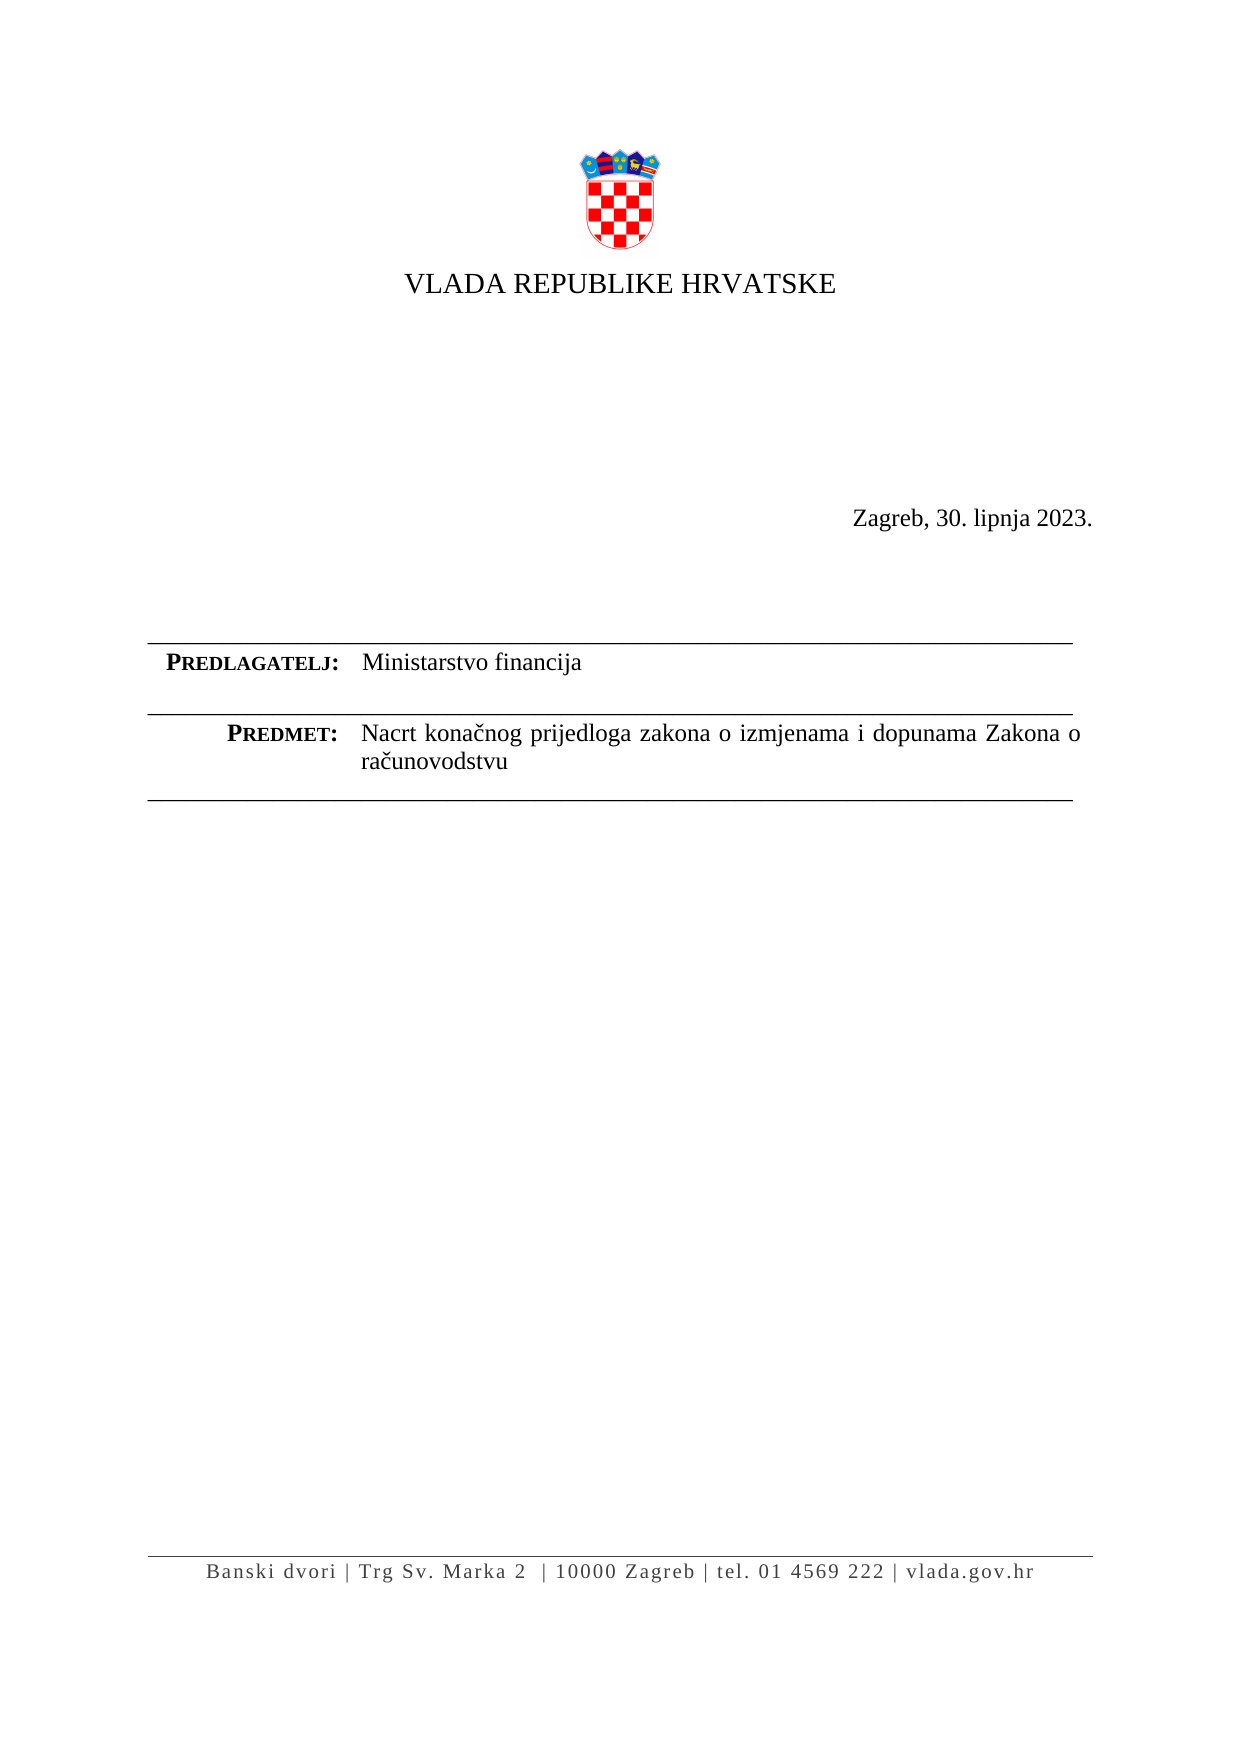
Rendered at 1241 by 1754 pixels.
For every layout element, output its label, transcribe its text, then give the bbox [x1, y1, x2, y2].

text __________________________________________________________________________ [148, 689, 1093, 718]
text Zagreb, 30. lipnja 2023. [148, 503, 1093, 532]
table_header Predmet: [148, 718, 349, 775]
text VLADA REPUBLIKE HRVATSKE [148, 266, 1093, 299]
picture [578, 147, 662, 260]
table_header Nacrt konačnog prijedloga zakona o izmjenama i dopunama Zakona o računovodstvu [350, 718, 1093, 775]
text __________________________________________________________________________ [148, 618, 1093, 647]
table_header Ministarstvo financija [351, 647, 1093, 689]
table_header Predlagatelj: [148, 647, 351, 689]
text __________________________________________________________________________ [148, 775, 1093, 804]
text Banski dvori | Trg Sv. Marka 2 | 10000 Zagreb | tel. 01 4569 222 | vlada.gov.hr [148, 1557, 1093, 1583]
